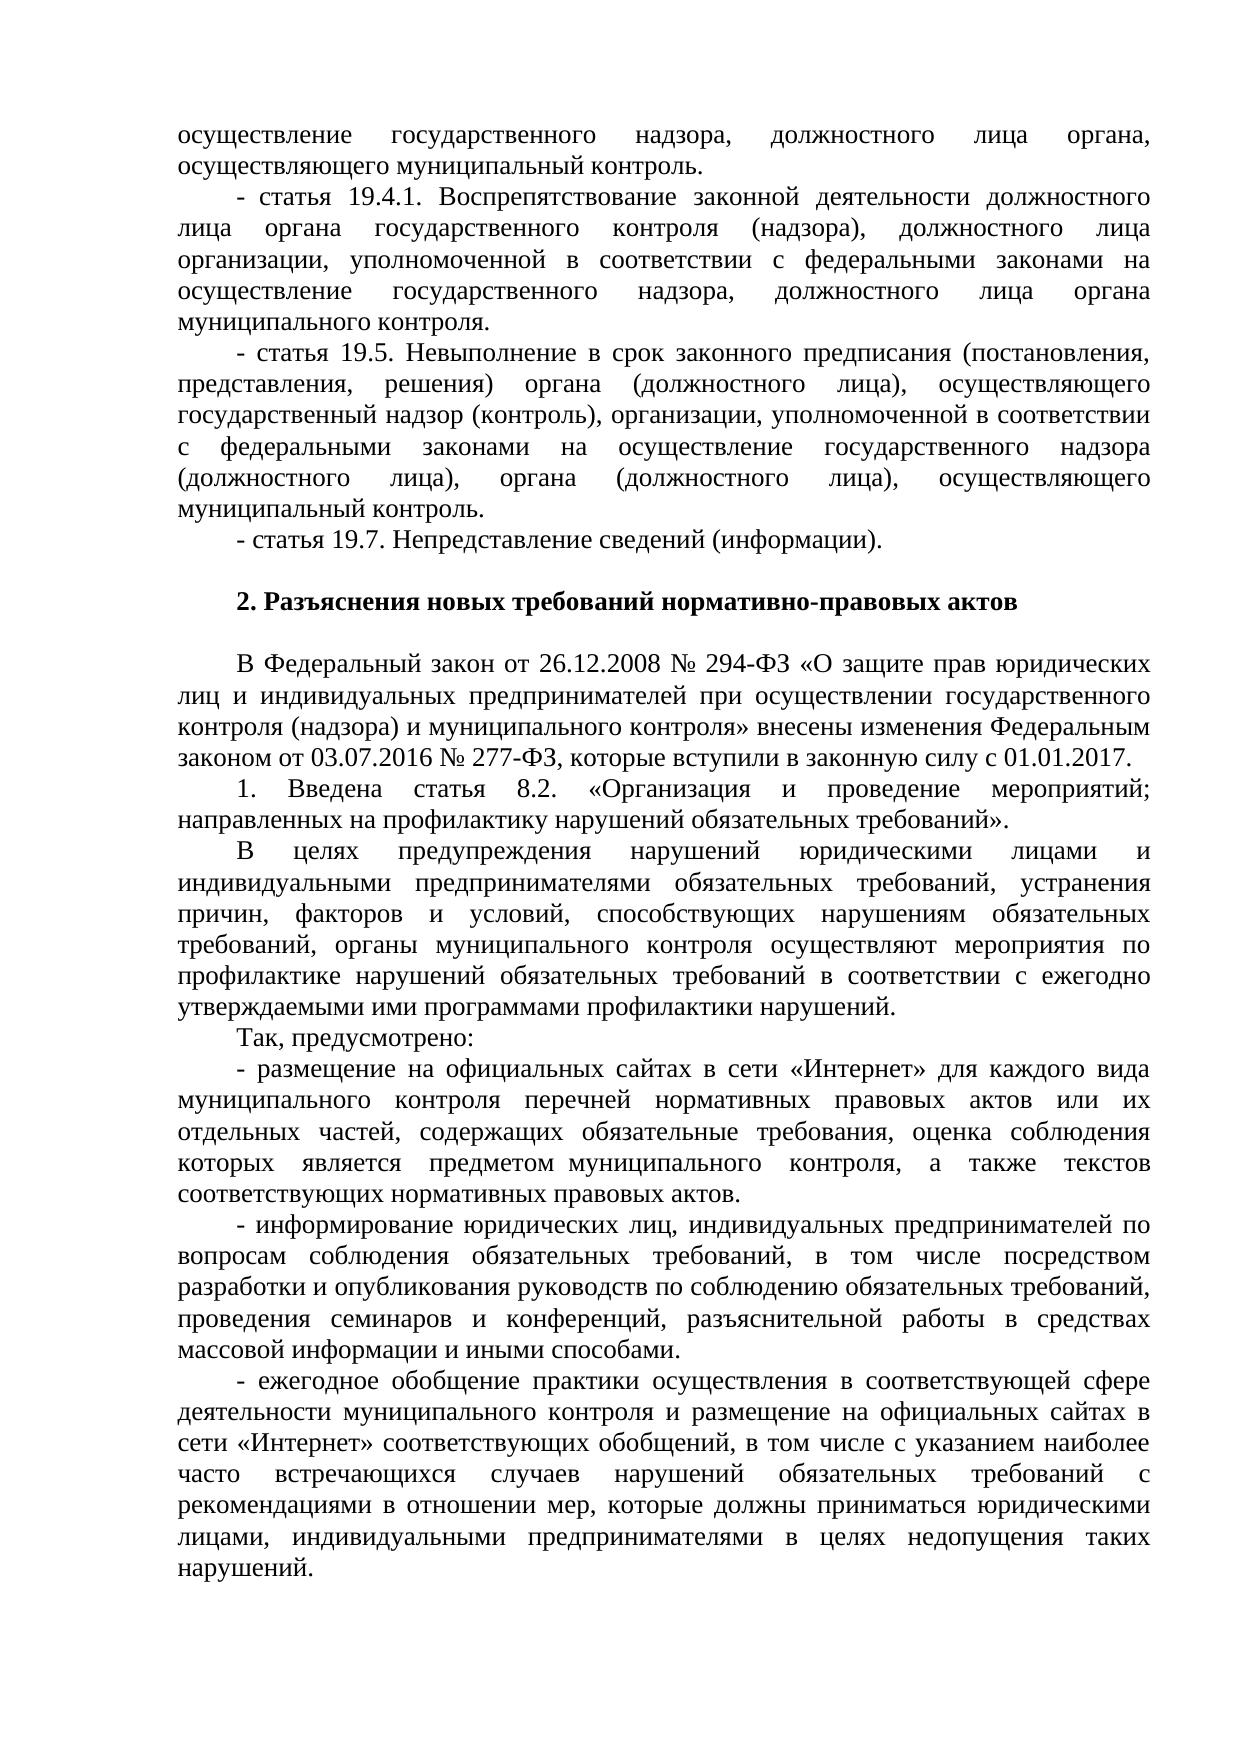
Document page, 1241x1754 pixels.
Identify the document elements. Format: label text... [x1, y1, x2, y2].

text - ежегодное обобщение практики осуществления в соответствующей сфере деятельности муниципального контроля и размещение на официальных сайтах в сети «Интернет» соответствующих обобщений, в том числе с указанием наиболее часто встречающихся случаев нарушений обязательных требований с рекомендациями в отношении мер, которые должны приниматься юридическими лицами, индивидуальными предпринимателями в целях недопущения таких нарушений. [177, 1364, 1152, 1582]
text - статья 19.4.1. Воспрепятствование законной деятельности должностного лица органа государственного контроля (надзора), должностного лица организации, уполномоченной в соответствии с федеральными законами на осуществление государственного надзора, должностного лица органа муниципального контроля. [177, 180, 1152, 336]
text - размещение на официальных сайтах в сети «Интернет» для каждого вида муниципального контроля перечней нормативных правовых актов или их отдельных частей, содержащих обязательные требования, оценка соблюдения которых является предметом муниципального контроля, а также текстов соответствующих нормативных правовых актов. [177, 1052, 1152, 1208]
text Так, предусмотрено: [177, 1021, 1152, 1052]
text 1. Введена статья 8.2. «Организация и проведение мероприятий; направленных на профилактику нарушений обязательных требований». [177, 772, 1152, 834]
text - статья 19.7. Непредставление сведений (информации). [177, 523, 1152, 554]
text В Федеральный закон от 26.12.2008 № 294-ФЗ «О защите прав юридических лиц и индивидуальных предпринимателей при осуществлении государственного контроля (надзора) и муниципального контроля» внесены изменения Федеральным законом от 03.07.2016 № 277-ФЗ, которые вступили в законную силу с 01.01.2017. [177, 648, 1152, 772]
text В целях предупреждения нарушений юридическими лицами и индивидуальными предпринимателями обязательных требований, устранения причин, факторов и условий, способствующих нарушениям обязательных требований, органы муниципального контроля осуществляют мероприятия по профилактике нарушений обязательных требований в соответствии с ежегодно утверждаемыми ими программами профилактики нарушений. [177, 834, 1152, 1021]
text 2. Разъяснения новых требований нормативно-правовых актов [177, 585, 1152, 616]
text осуществление государственного надзора, должностного лица органа, осуществляющего муниципальный контроль. [177, 118, 1152, 180]
text - информирование юридических лиц, индивидуальных предпринимателей по вопросам соблюдения обязательных требований, в том числе посредством разработки и опубликования руководств по соблюдению обязательных требований, проведения семинаров и конференций, разъяснительной работы в средствах массовой информации и иными способами. [177, 1208, 1152, 1364]
text - статья 19.5. Невыполнение в срок законного предписания (постановления, представления, решения) органа (должностного лица), осуществляющего государственный надзор (контроль), организации, уполномоченной в соответствии с федеральными законами на осуществление государственного надзора (должностного лица), органа (должностного лица), осуществляющего муниципальный контроль. [177, 336, 1152, 523]
